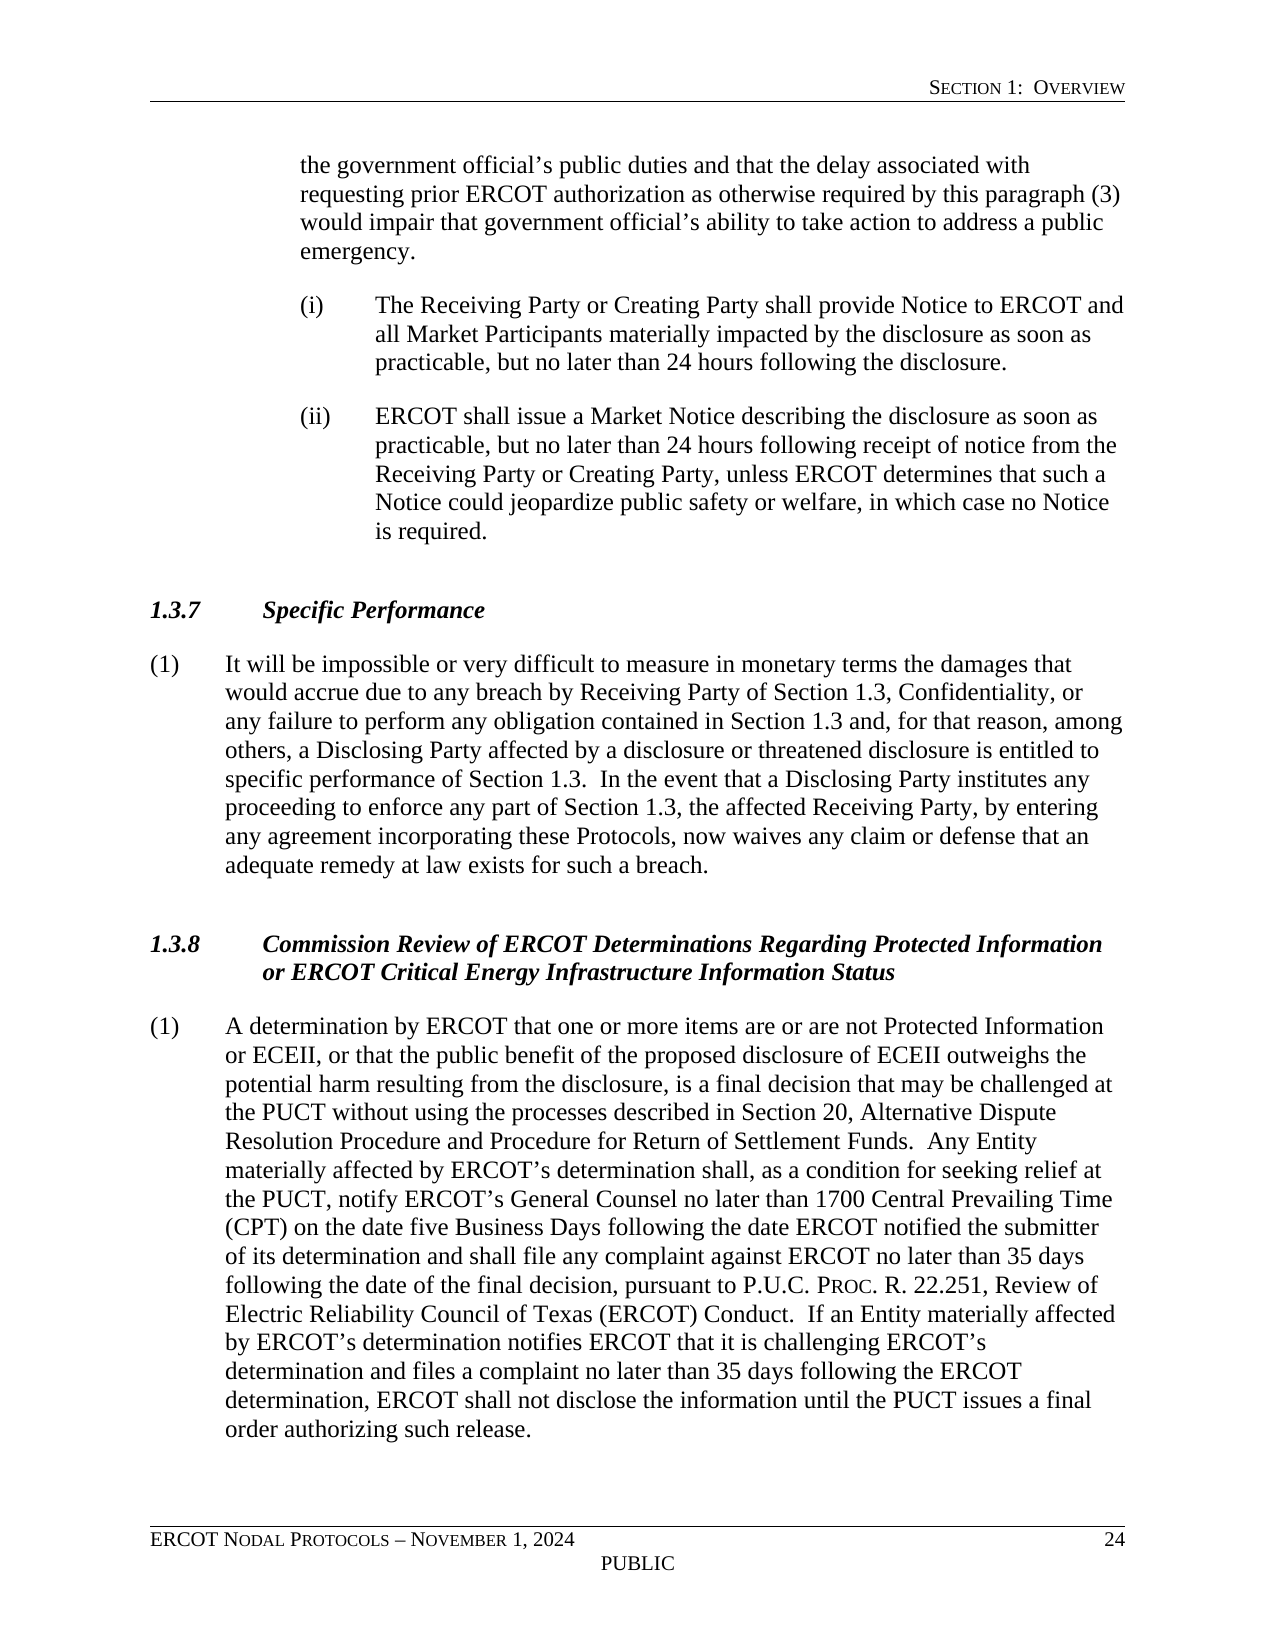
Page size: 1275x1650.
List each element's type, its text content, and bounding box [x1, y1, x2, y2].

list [225, 150, 1125, 265]
list (i) The Receiving Party or Creating Party shall provide Notice to ERCOT and all Market Participants materially impacted by the disclosure as soon as practicable, but no later than 24 hours following the disclosure. [300, 290, 1125, 376]
list (ii) ERCOT shall issue a Market Notice describing the disclosure as soon as practicable, but no later than 24 hours following receipt of notice from the Receiving Party or Creating Party, unless ERCOT determines that such a Notice could jeopardize public safety or welfare, in which case no Notice is required. [300, 401, 1125, 545]
text 1.3.7 Specific Performance [150, 595, 1125, 624]
text (1) It will be impossible or very difficult to measure in monetary terms the damages that would accrue due to any breach by Receiving Party of Section 1.3, Confidentiality, or any failure to perform any obligation contained in Section 1.3 and, for that reason, among others, a Disclosing Party affected by a disclosure or threatened disclosure is entitled to specific performance of Section 1.3. In the event that a Disclosing Party institutes any proceeding to enforce any part of Section 1.3, the affected Receiving Party, by entering any agreement incorporating these Protocols, now waives any claim or defense that an adequate remedy at law exists for such a breach. [150, 649, 1125, 879]
text (1) A determination by ERCOT that one or more items are or are not Protected Information or ECEII, or that the public benefit of the proposed disclosure of ECEII outweighs the potential harm resulting from the disclosure, is a final decision that may be challenged at the PUCT without using the processes described in Section 20, Alternative Dispute Resolution Procedure and Procedure for Return of Settlement Funds. Any Entity materially affected by ERCOT’s determination shall, as a condition for seeking relief at the PUCT, notify ERCOT’s General Counsel no later than 1700 Central Prevailing Time (CPT) on the date five Business Days following the date ERCOT notified the submitter of its determination and shall file any complaint against ERCOT no later than 35 days following the date of the final decision, pursuant to P.U.C. Proc. R. 22.251, Review of Electric Reliability Council of Texas (ERCOT) Conduct. If an Entity materially affected by ERCOT’s determination notifies ERCOT that it is challenging ERCOT’s determination and files a complaint no later than 35 days following the ERCOT determination, ERCOT shall not disclose the information until the PUCT issues a final order authorizing such release. [150, 1011, 1125, 1442]
text 1.3.8 Commission Review of ERCOT Determinations Regarding Protected Information or ERCOT Critical Energy Infrastructure Information Status [150, 929, 1125, 986]
